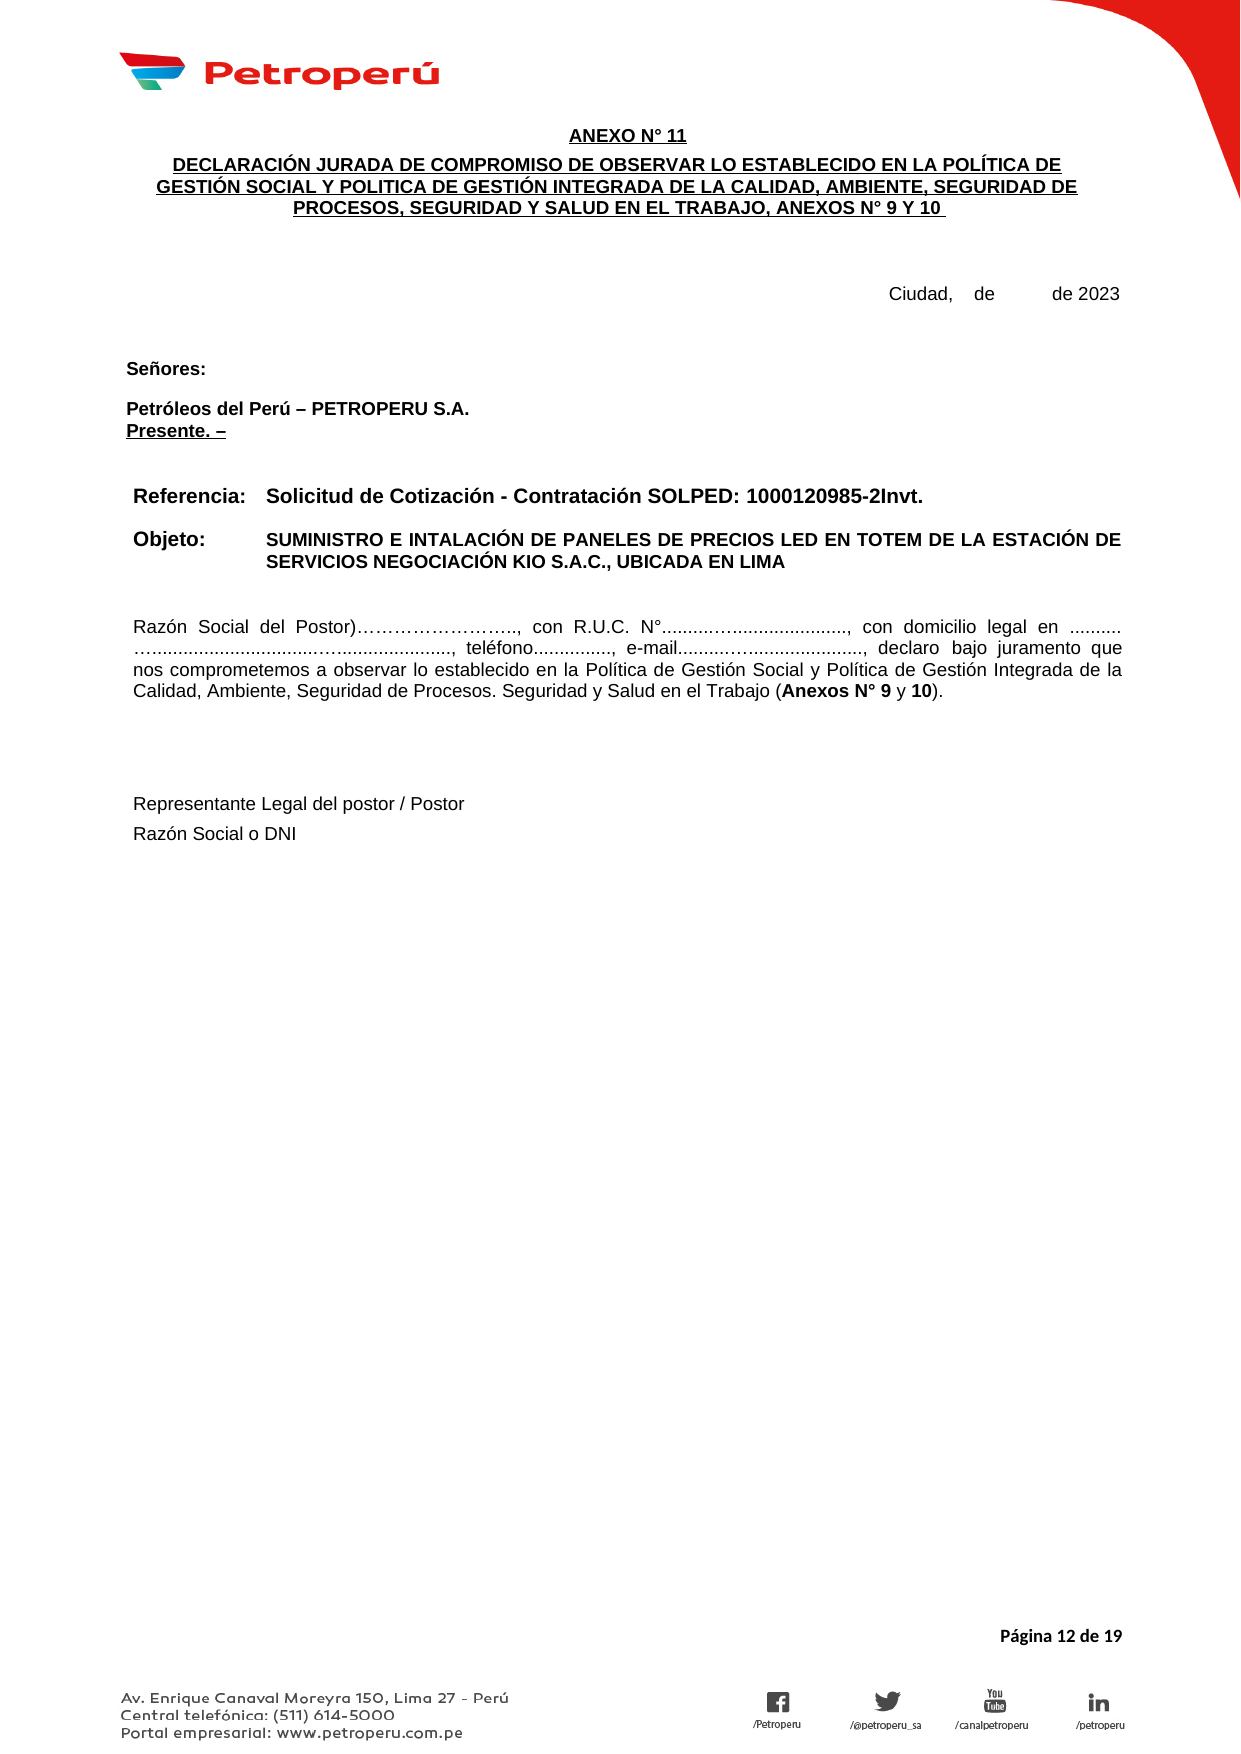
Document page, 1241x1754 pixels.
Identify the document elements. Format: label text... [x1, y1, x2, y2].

text Señores: [126, 358, 1120, 380]
text Presente. – [126, 420, 1120, 441]
text Referencia: Solicitud de Cotización - Contratación SOLPED: 1000120985-2Invt. [133, 484, 1122, 508]
text Representante Legal del postor / Postor [133, 793, 1122, 814]
text ANEXO N° 11 [133, 124, 1122, 146]
picture [2, 1680, 1241, 1754]
text Razón Social del Postor)…………………….., con R.U.C. N°..........…......................, con domicilio legal en ..........…................................…......................, teléfono..............., e-mail..........…......................, declaro bajo juramento que nos comprometemos a observar lo establecido en la Política de Gestión Social y Política de Gestión Integrada de la Calidad, Ambiente, Seguridad de Procesos. Seguridad y Salud en el Trabajo (Anexos N° 9 y 10). [133, 616, 1122, 702]
text Objeto: SUMINISTRO E INTALACIÓN DE PANELES DE PRECIOS LED EN TOTEM DE LA ESTACIÓN DE SERVICIOS NEGOCIACIÓN KIO S.A.C., UBICADA EN LIMA [133, 527, 1122, 572]
text Petróleos del Perú – PETROPERU S.A. [126, 398, 1120, 420]
picture [1, 0, 1241, 209]
text Ciudad, de de 2023 [724, 283, 1120, 304]
text Razón Social o DNI [133, 822, 1122, 844]
text DECLARACIÓN JURADA DE COMPROMISO DE OBSERVAR LO ESTABLECIDO EN LA POLÍTICA DE GESTIÓN SOCIAL Y POLITICA DE GESTIÓN INTEGRADA DE LA CALIDAD, AMBIENTE, SEGURIDAD DE PROCESOS, SEGURIDAD Y SALUD EN EL TRABAJO, ANEXOS N° 9 Y 10 [133, 154, 1101, 219]
